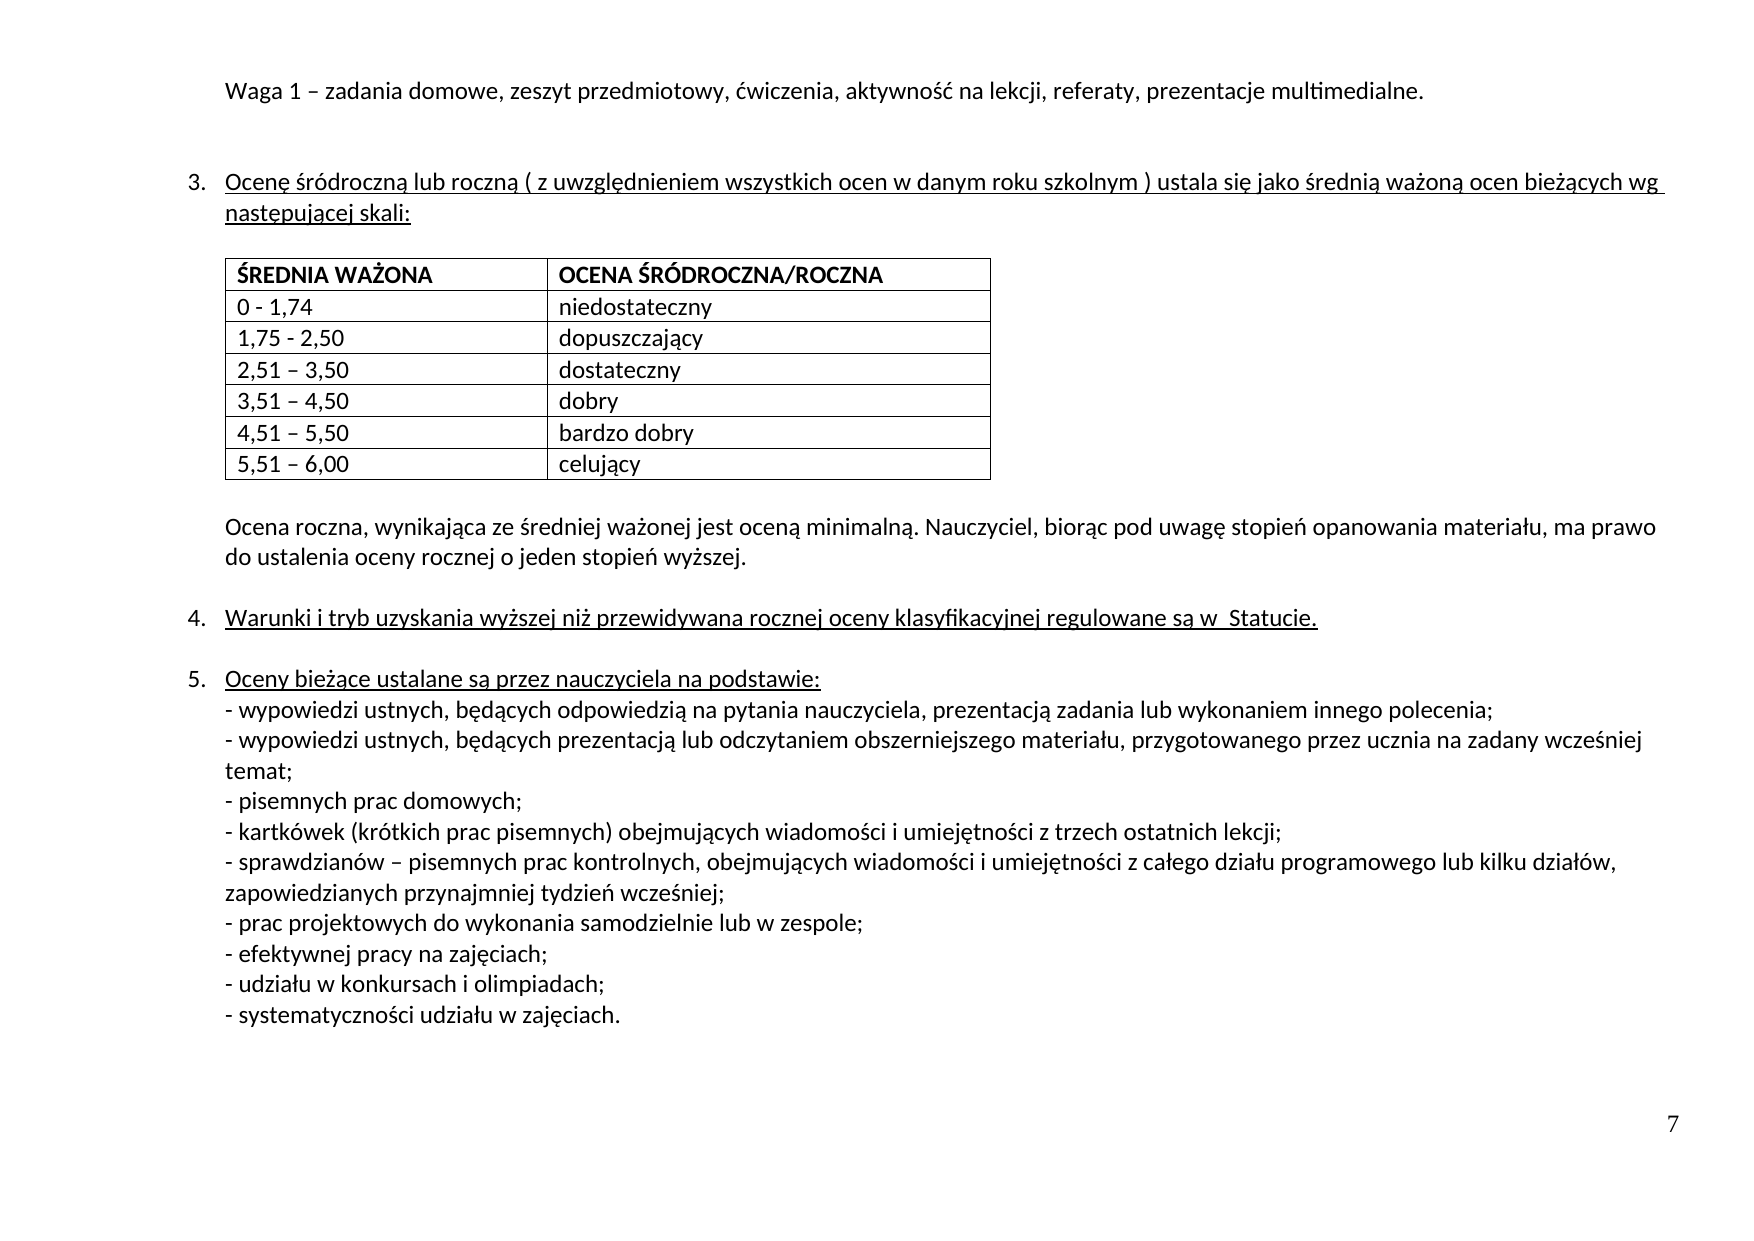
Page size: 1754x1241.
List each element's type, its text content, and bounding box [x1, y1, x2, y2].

table_cell 3,51 – 4,50 [226, 385, 547, 416]
table_header OCENA ŚRÓDROCZNA/ROCZNA [548, 259, 990, 290]
table_cell bardzo dobry [548, 417, 990, 447]
list Ocena roczna, wynikająca ze średniej ważonej jest oceną minimalną. Nauczyciel, biorąc pod uwagę stopień opanowania materiału, ma prawo do ustalenia oceny rocznej o jeden stopień wyższej. [225, 511, 1679, 572]
list - udziału w konkursach i olimpiadach; [225, 968, 1679, 999]
table_cell 5,51 – 6,00 [226, 449, 547, 479]
list - sprawdzianów – pisemnych prac kontrolnych, obejmujących wiadomości i umiejętności z całego działu programowego lub kilku działów, zapowiedzianych przynajmniej tydzień wcześniej; [225, 846, 1679, 907]
table_cell 4,51 – 5,50 [226, 417, 547, 447]
table_cell dostateczny [548, 354, 990, 384]
list - pisemnych prac domowych; [225, 785, 1679, 816]
table_cell dobry [548, 385, 990, 416]
list Waga 1 – zadania domowe, zeszyt przedmiotowy, ćwiczenia, aktywność na lekcji, referaty, prezentacje multimedialne. [225, 75, 1679, 106]
list - prac projektowych do wykonania samodzielnie lub w zespole; [225, 907, 1679, 938]
list - wypowiedzi ustnych, będących prezentacją lub odczytaniem obszerniejszego materiału, przygotowanego przez ucznia na zadany wcześniej temat; [225, 724, 1679, 785]
table_header ŚREDNIA WAŻONA [226, 259, 547, 290]
list - efektywnej pracy na zajęciach; [225, 938, 1679, 968]
table_cell dopuszczający [548, 322, 990, 353]
list Warunki i tryb uzyskania wyższej niż przewidywana rocznej oceny klasyfikacyjnej regulowane są w Statucie. [187, 602, 1679, 633]
table_cell celujący [548, 449, 990, 479]
list - systematyczności udziału w zajęciach. [225, 999, 1679, 1029]
list Oceny bieżące ustalane są przez nauczyciela na podstawie: [187, 663, 1679, 694]
list - kartkówek (krótkich prac pisemnych) obejmujących wiadomości i umiejętności z trzech ostatnich lekcji; [225, 816, 1679, 846]
table_cell niedostateczny [548, 291, 990, 321]
table_cell 1,75 - 2,50 [226, 322, 547, 353]
list - wypowiedzi ustnych, będących odpowiedzią na pytania nauczyciela, prezentacją zadania lub wykonaniem innego polecenia; [225, 694, 1679, 724]
table_cell 2,51 – 3,50 [226, 354, 547, 384]
list Ocenę śródroczną lub roczną ( z uwzględnieniem wszystkich ocen w danym roku szkolnym ) ustala się jako średnią ważoną ocen bieżących wg następującej skali: [187, 167, 1679, 228]
table_cell 0 - 1,74 [226, 291, 547, 321]
